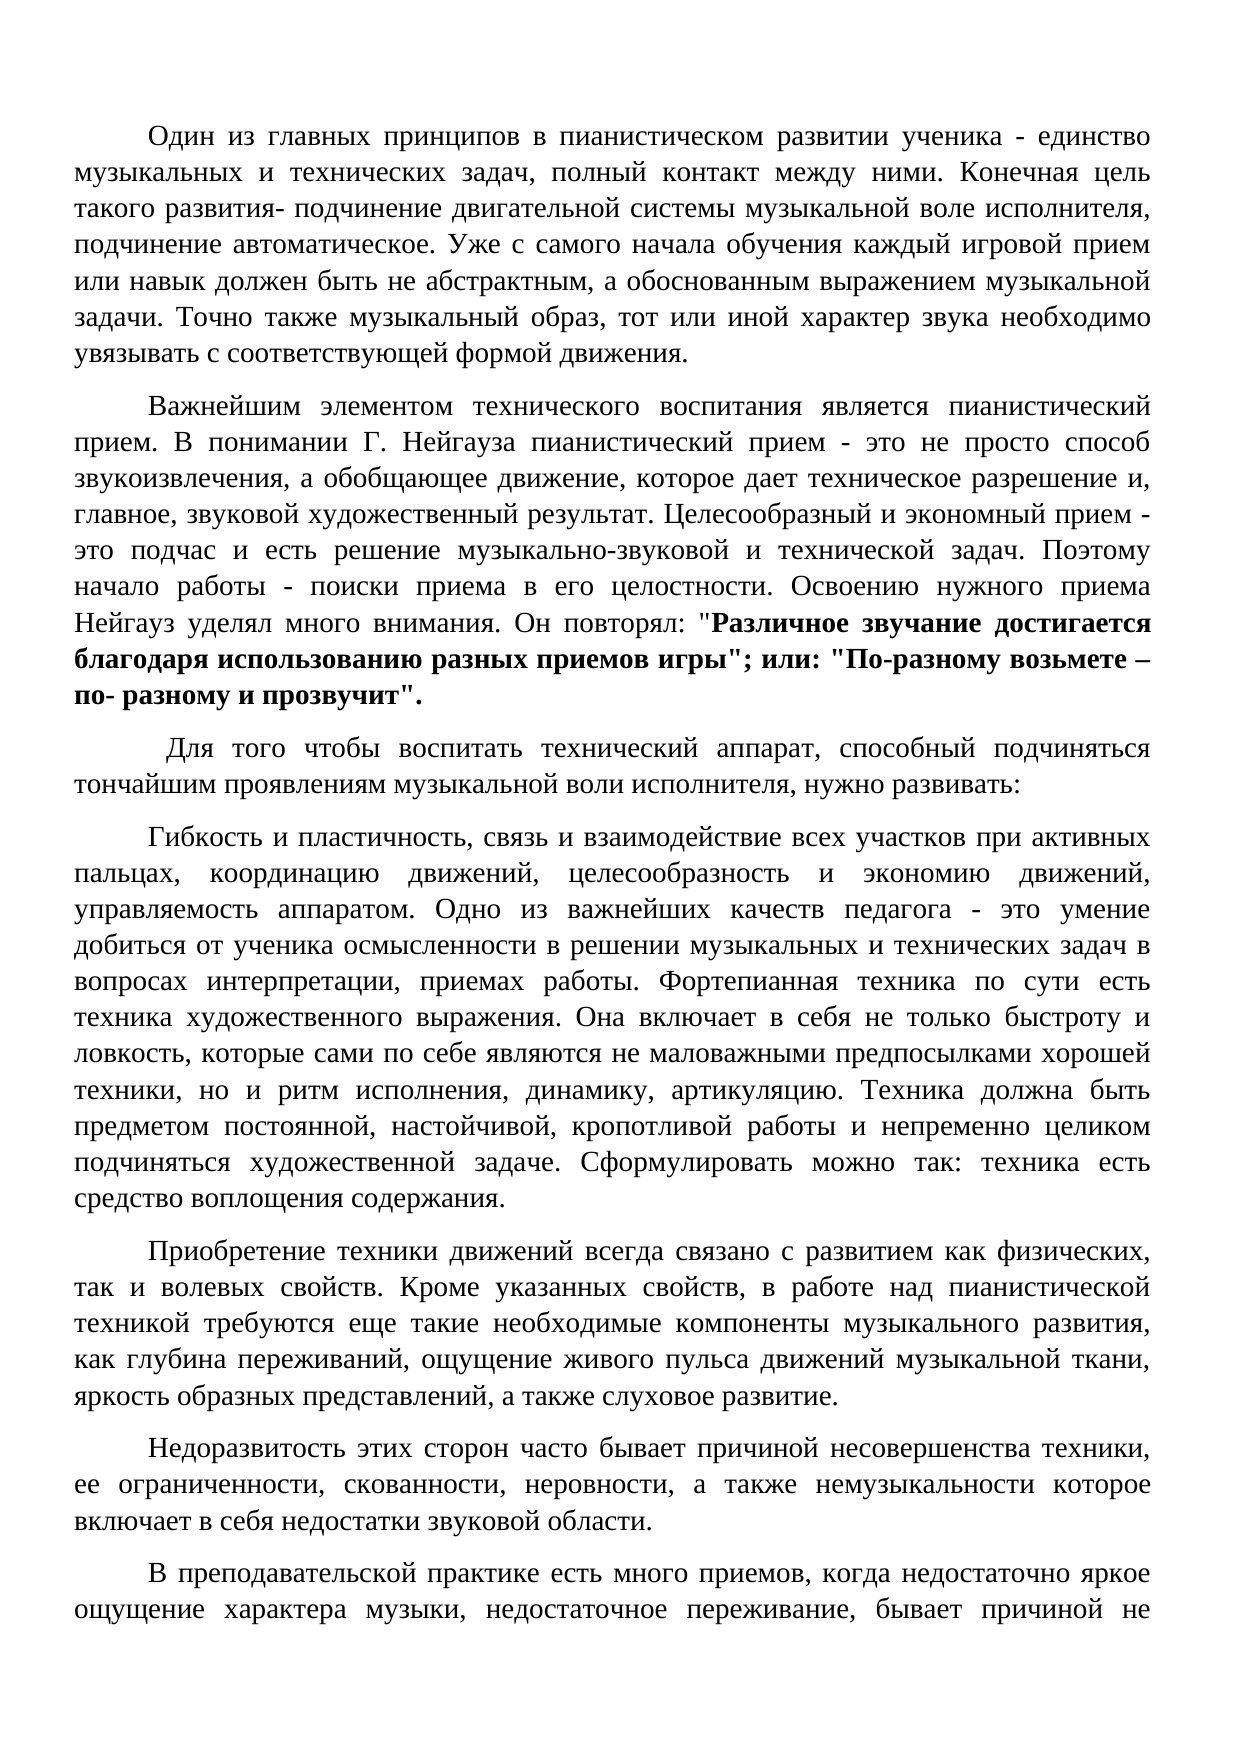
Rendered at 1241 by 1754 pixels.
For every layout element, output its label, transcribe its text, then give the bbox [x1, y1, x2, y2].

text Гибкость и пластичность, связь и взаимодействие всех участков при активных пальцах, координацию движений, целесообразность и экономию движений, управляемость аппаратом. Одно из важнейших качеств педагога - это умение добиться от ученика осмысленности в решении музыкальных и технических задач в вопросах интерпретации, приемах работы. Фортепианная техника по сути есть техника художественного выражения. Она включает в себя не только быстроту и ловкость, которые сами по себе являются не маловажными предпосылками хорошей техники, но и ритм исполнения, динамику, артикуляцию. Техника должна быть предметом постоянной, настойчивой, кропотливой работы и непременно целиком подчиняться художественной задаче. Сформулировать можно так: техника есть средство воплощения содержания. [74, 819, 1152, 1214]
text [74, 1556, 1152, 1625]
text Для того чтобы воспитать технический аппарат, способный подчиняться тончайшим проявлениям музыкальной воли исполнителя, нужно развивать: [74, 730, 1152, 799]
text Один из главных принципов в пианистическом развитии ученика - единство музыкальных и технических задач, полный контакт между ними. Конечная цель такого развития- подчинение двигательной системы музыкальной воле исполнителя, подчинение автоматическое. Уже с самого начала обучения каждый игровой прием или навык должен быть не абстрактным, а обоснованным выражением музыкальной задачи. Точно также музыкальный образ, тот или иной характер звука необходимо увязывать с соответствующей формой движения. [74, 118, 1152, 368]
text Приобретение техники движений всегда связано с развитием как физических, так и волевых свойств. Кроме указанных свойств, в работе над пианистической техникой требуются еще такие необходимые компоненты музыкального развития, как глубина переживаний, ощущение живого пульса движений музыкальной ткани, яркость образных представлений, а также слуховое развитие. [74, 1233, 1152, 1411]
text Недоразвитость этих сторон часто бывает причиной несовершенства техники, ее ограниченности, скованности, неровности, а также немузыкальности которое включает в себя недостатки звуковой области. [74, 1430, 1152, 1536]
text Важнейшим элементом технического воспитания является пианистический прием. В понимании Г. Нейгауза пианистический прием - это не просто способ звукоизвлечения, а обобщающее движение, которое дает техническое разрешение и, главное, звуковой художественный результат. Целесообразный и экономный прием - это подчас и есть решение музыкально-звуковой и технической задач. Поэтому начало работы - поиски приема в его целостности. Освоению нужного приема Нейгауз уделял много внимания. Он повторял: "Различное звучание достигается благодаря использованию разных приемов игры"; или: "По-разному возьмете – по- разному и прозвучит". [74, 388, 1152, 711]
